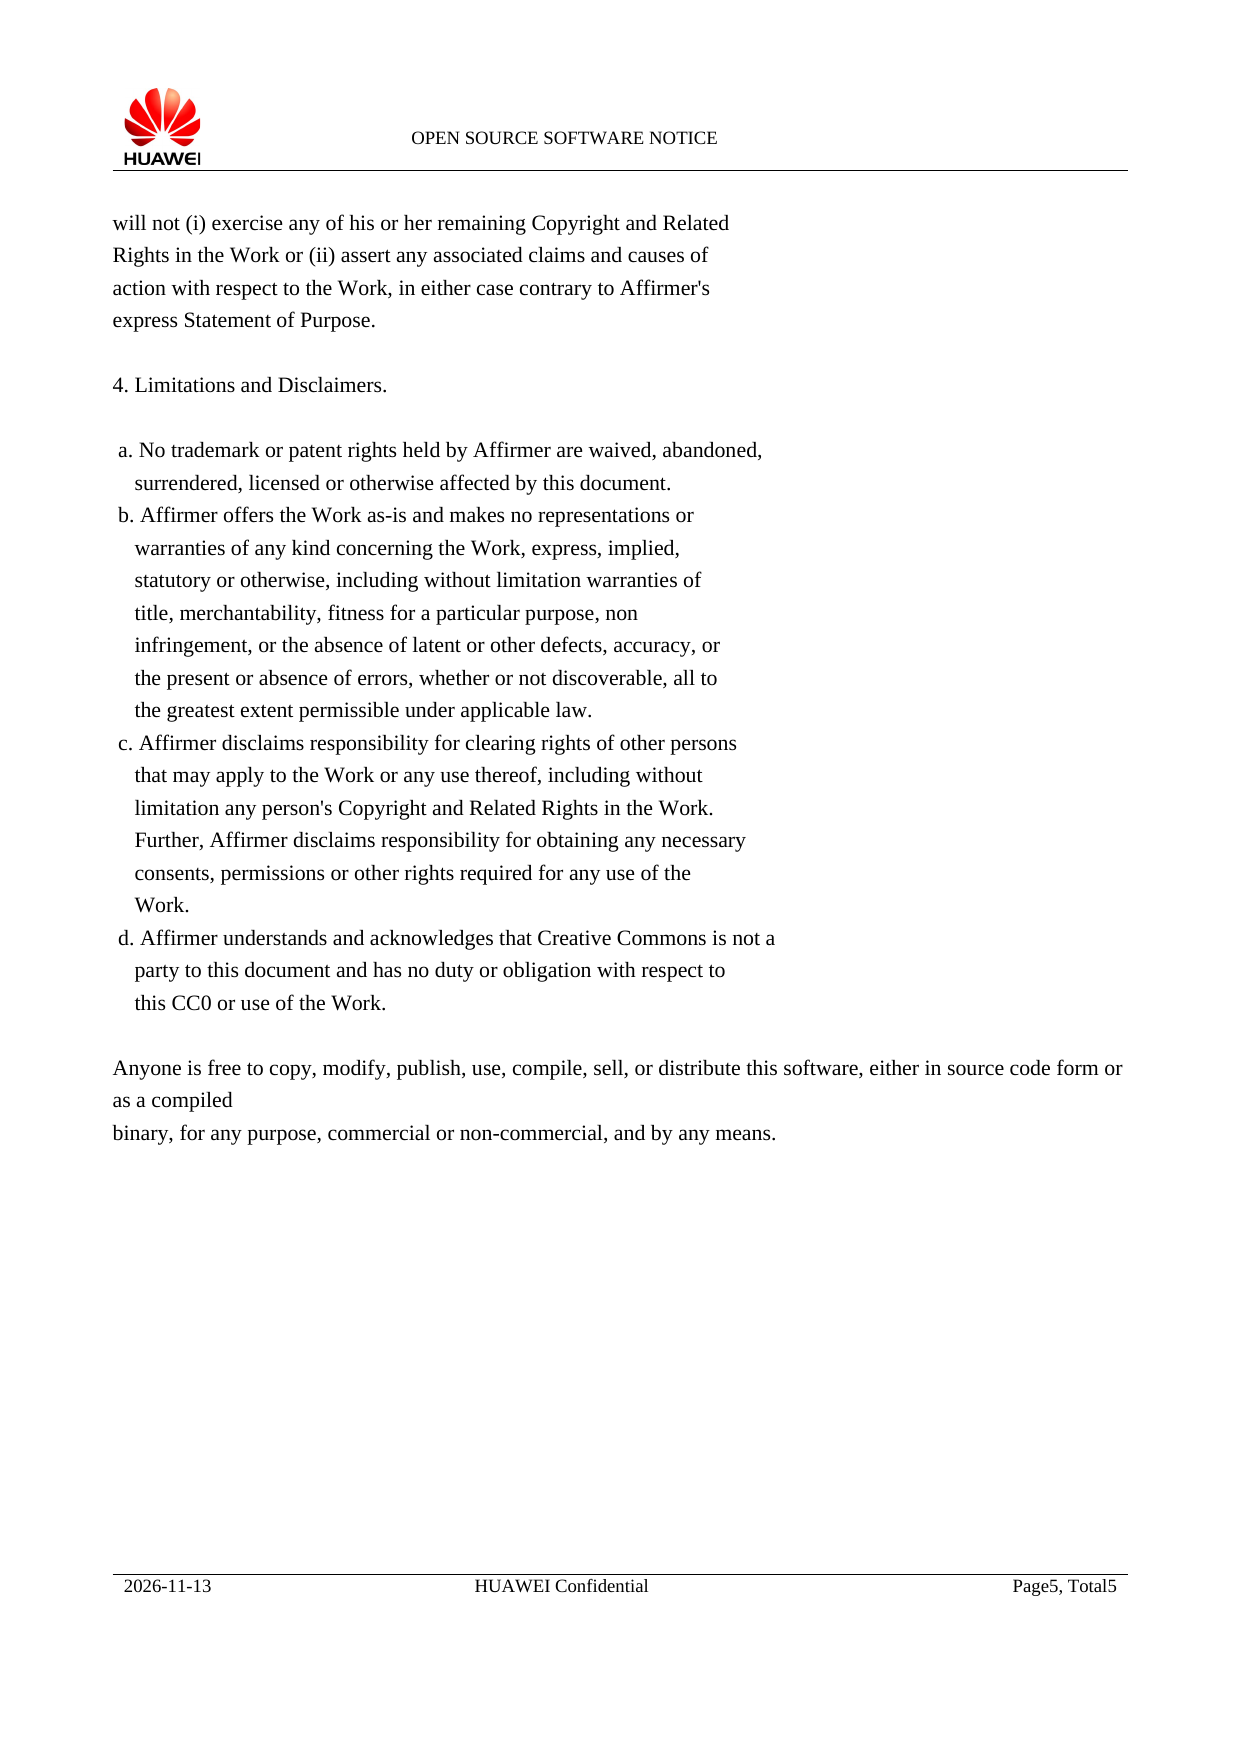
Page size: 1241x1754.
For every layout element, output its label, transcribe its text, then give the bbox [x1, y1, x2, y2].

picture [124, 88, 201, 165]
